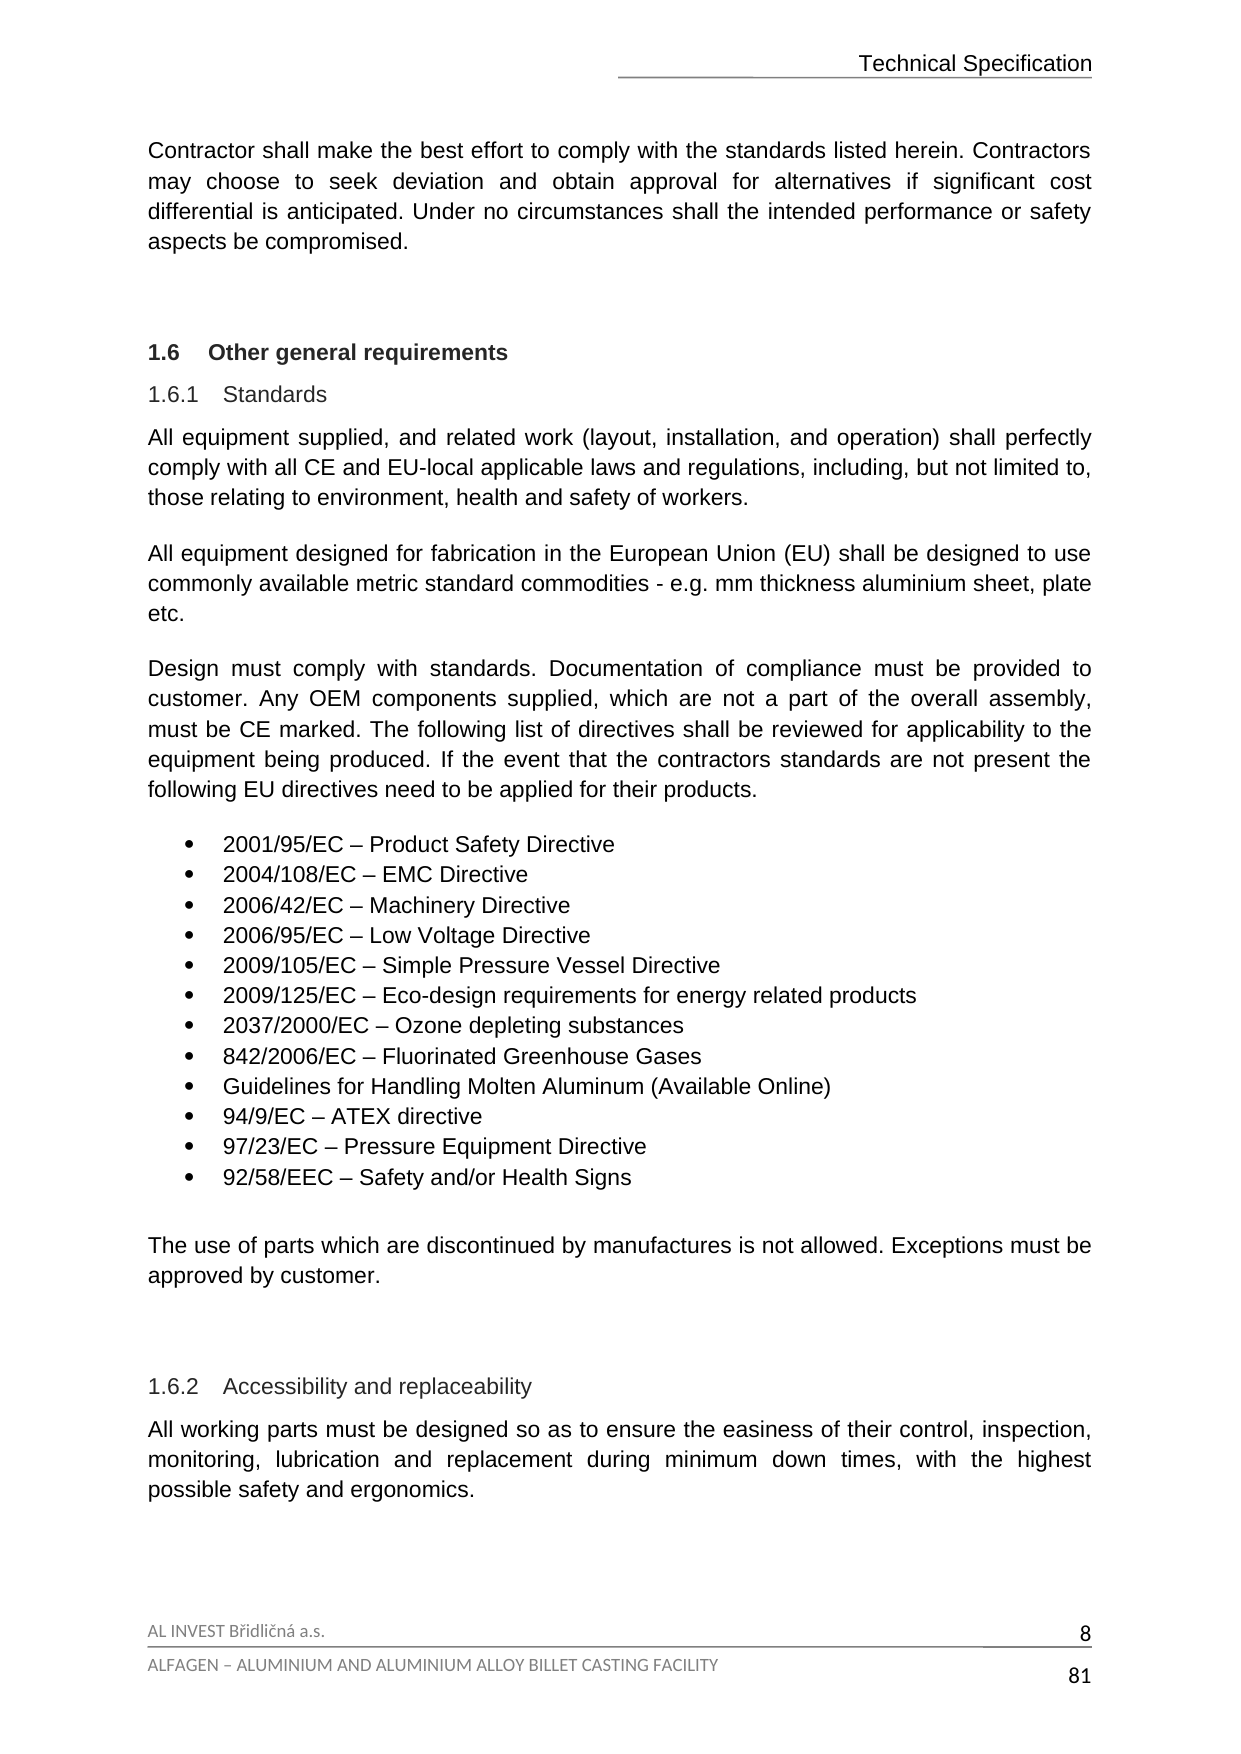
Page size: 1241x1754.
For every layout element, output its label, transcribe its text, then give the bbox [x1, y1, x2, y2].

list Guidelines for Handling Molten Aluminum (Available Online) [185, 1073, 1092, 1099]
list 842/2006/EC – Fluorinated Greenhouse Gases [185, 1043, 1092, 1069]
text All working parts must be designed so as to ensure the easiness of their control, inspection, monitoring, lubrication and replacement during minimum down times, with the highest possible safety and ergonomics. [148, 1416, 1092, 1502]
text Design must comply with standards. Documentation of compliance must be provided to customer. Any OEM components supplied, which are not a part of the overall assembly, must be CE marked. The following list of directives shall be reviewed for applicability to the equipment being produced. If the event that the contractors standards are not present the following EU directives need to be applied for their products. [148, 655, 1092, 802]
list 2006/95/EC – Low Voltage Directive [185, 922, 1092, 948]
list 2001/95/EC – Product Safety Directive [185, 831, 1092, 857]
list 2009/105/EC – Simple Pressure Vessel Directive [185, 952, 1092, 978]
text The use of parts which are discontinued by manufactures is not allowed. Exceptions must be approved by customer. [148, 1232, 1092, 1289]
list 2009/125/EC – Eco-design requirements for energy related products [185, 982, 1092, 1008]
text Contractor shall make the best effort to comply with the standards listed herein. Contractors may choose to seek deviation and obtain approval for alternatives if significant cost differential is anticipated. Under no circumstances shall the intended performance or safety aspects be compromised. [148, 137, 1092, 254]
list 97/23/EC – Pressure Equipment Directive [185, 1133, 1092, 1159]
text Accessibility and replaceability [148, 1373, 1092, 1399]
list 92/58/EEC – Safety and/or Health Signs [185, 1163, 1092, 1190]
text All equipment designed for fabrication in the European Union (EU) shall be designed to use commonly available metric standard commodities - e.g. mm thickness aluminium sheet, plate etc. [148, 539, 1092, 626]
list 2037/2000/EC – Ozone depleting substances [185, 1012, 1092, 1039]
text All equipment supplied, and related work (layout, installation, and operation) shall perfectly comply with all CE and EU-local applicable laws and regulations, including, but not limited to, those relating to environment, health and safety of workers. [148, 424, 1092, 511]
list 94/9/EC – ATEX directive [185, 1103, 1092, 1129]
list 2004/108/EC – EMC Directive [185, 861, 1092, 888]
text Other general requirements [148, 338, 1092, 365]
list 2006/42/EC – Machinery Directive [185, 892, 1092, 918]
text Standards [148, 381, 1092, 407]
